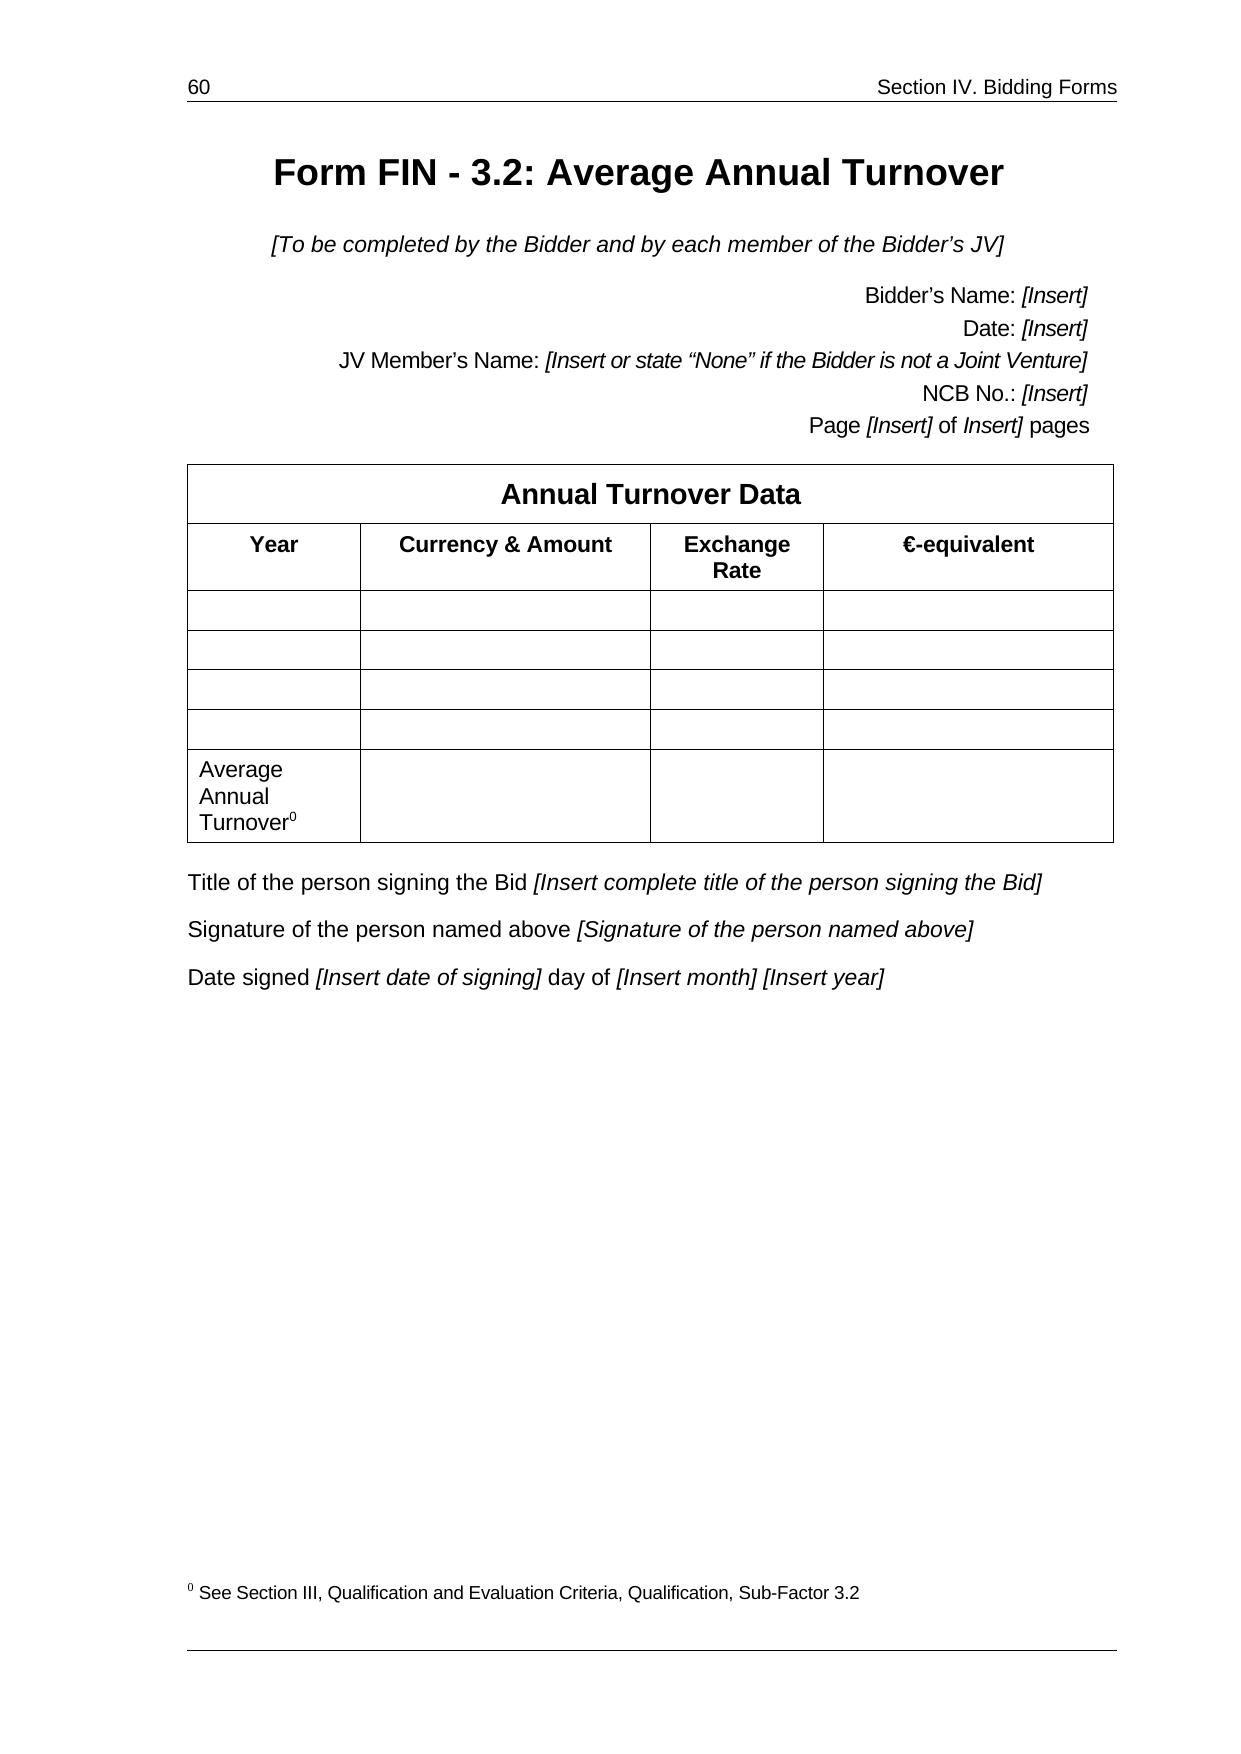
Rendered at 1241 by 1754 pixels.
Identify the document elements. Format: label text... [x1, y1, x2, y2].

table_cell [651, 591, 823, 629]
table_cell [188, 591, 360, 629]
table_cell [824, 591, 1113, 629]
table_cell [824, 750, 1113, 842]
table_cell Year [188, 524, 360, 589]
table_cell [188, 710, 360, 749]
text Form FIN - 3.2: Average Annual Turnover [187, 150, 1090, 193]
text [To be completed by the Bidder and by each member of the Bidder’s JV] [187, 231, 1090, 257]
table_cell [361, 631, 650, 669]
table_cell [651, 670, 823, 709]
table_cell [651, 710, 823, 749]
text Bidder’s Name: [Insert] [187, 282, 1090, 308]
text Signature of the person named above [Signature of the person named above] [187, 916, 1090, 943]
table_cell [651, 750, 823, 842]
table_cell Exchange Rate [651, 524, 823, 589]
text Date: [Insert] [187, 314, 1090, 341]
table_cell [361, 670, 650, 709]
table_cell [188, 631, 360, 669]
table_cell [824, 631, 1113, 669]
table_cell €-equivalent [824, 524, 1113, 589]
text Date signed [Insert date of signing] day of [Insert month] [Insert year] [187, 963, 1090, 990]
text Title of the person signing the Bid [Insert complete title of the person signing the Bid] [187, 869, 1090, 896]
table_cell Currency & Amount [361, 524, 650, 589]
table_cell Average Annual Turnover [188, 750, 360, 842]
table_cell [824, 710, 1113, 749]
text Page [Insert] of Insert] pages [187, 412, 1090, 439]
table_cell [361, 750, 650, 842]
table_cell [651, 631, 823, 669]
table_header Annual Turnover Data [188, 465, 1113, 523]
text NCB No.: [Insert] [187, 380, 1090, 406]
text JV Member’s Name: [Insert or state “None” if the Bidder is not a Joint Venture] [187, 347, 1090, 373]
table_cell [824, 670, 1113, 709]
table_cell [361, 591, 650, 629]
table_cell [188, 670, 360, 709]
table_cell [361, 710, 650, 749]
